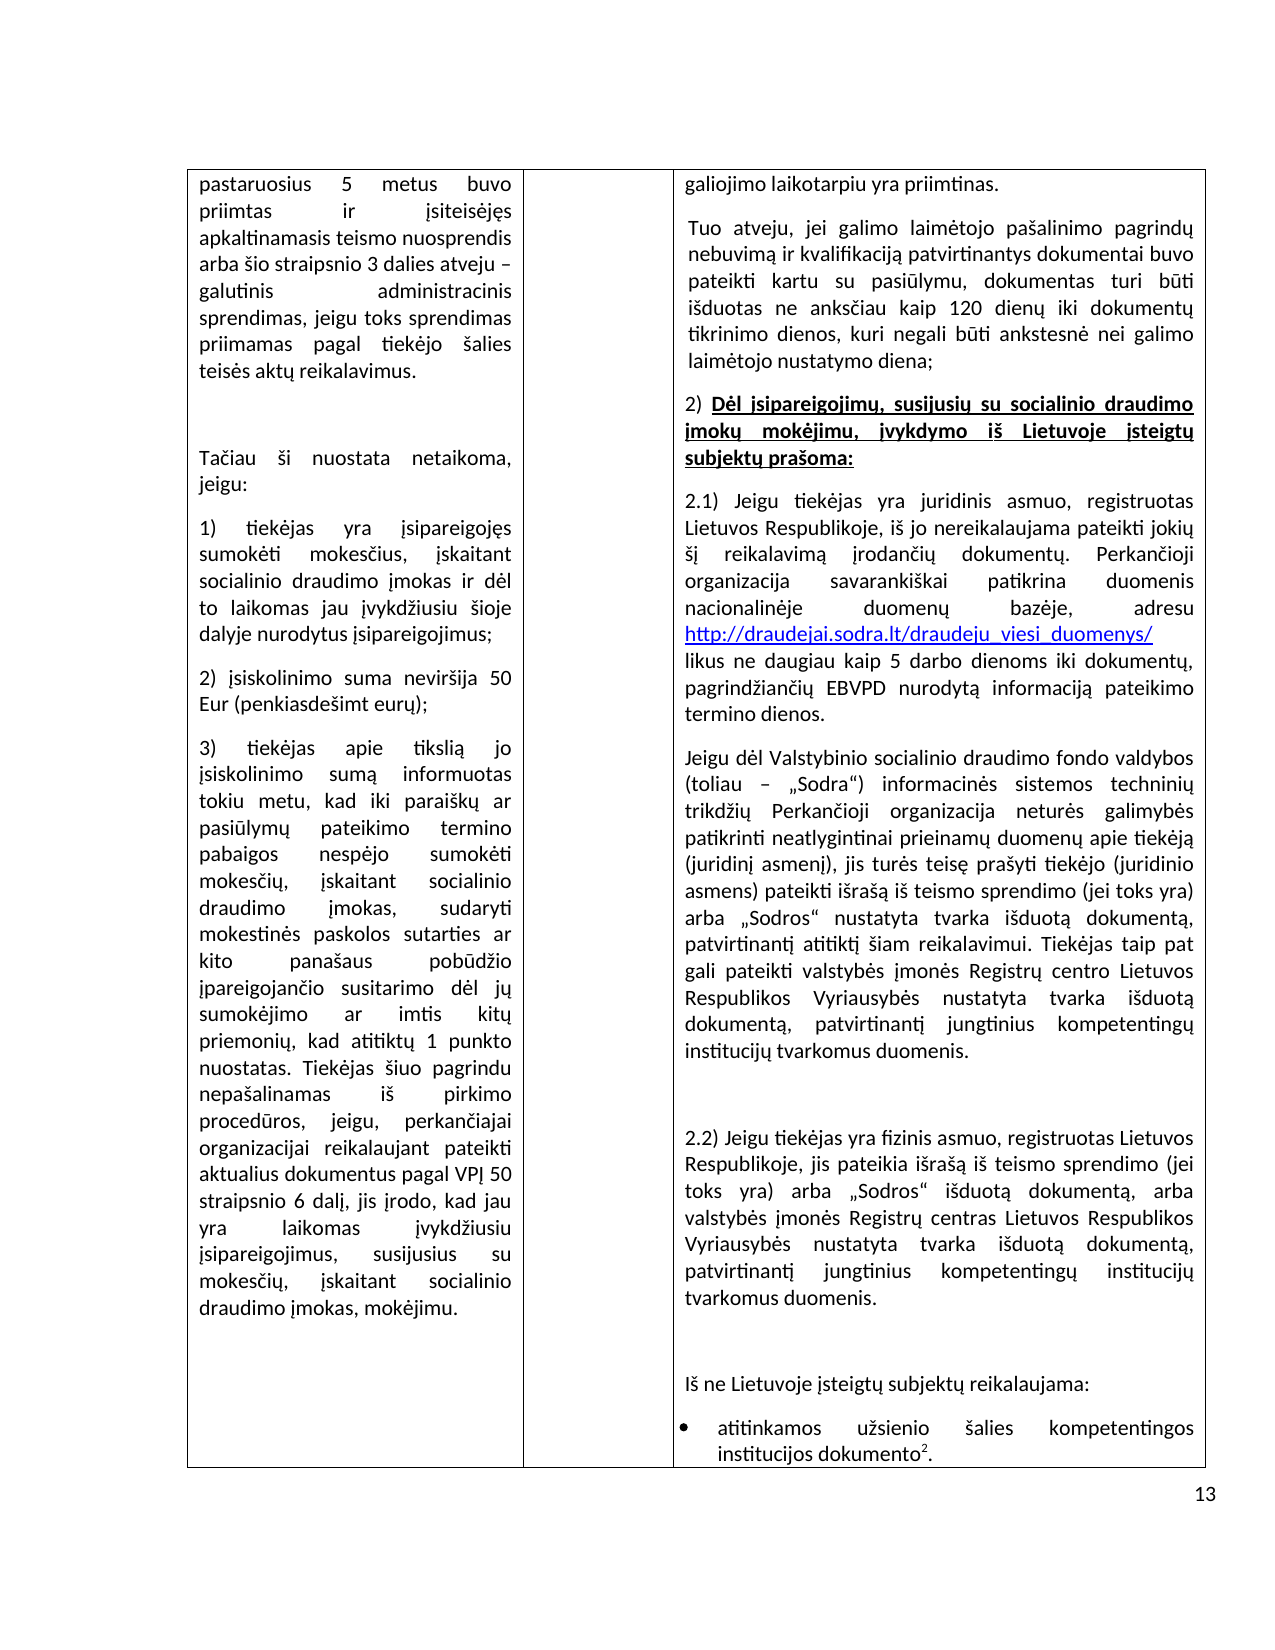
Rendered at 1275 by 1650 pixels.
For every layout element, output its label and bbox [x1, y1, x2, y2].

table_cell [188, 170, 523, 1467]
table_cell [674, 170, 1205, 1467]
table_cell [524, 170, 673, 1467]
